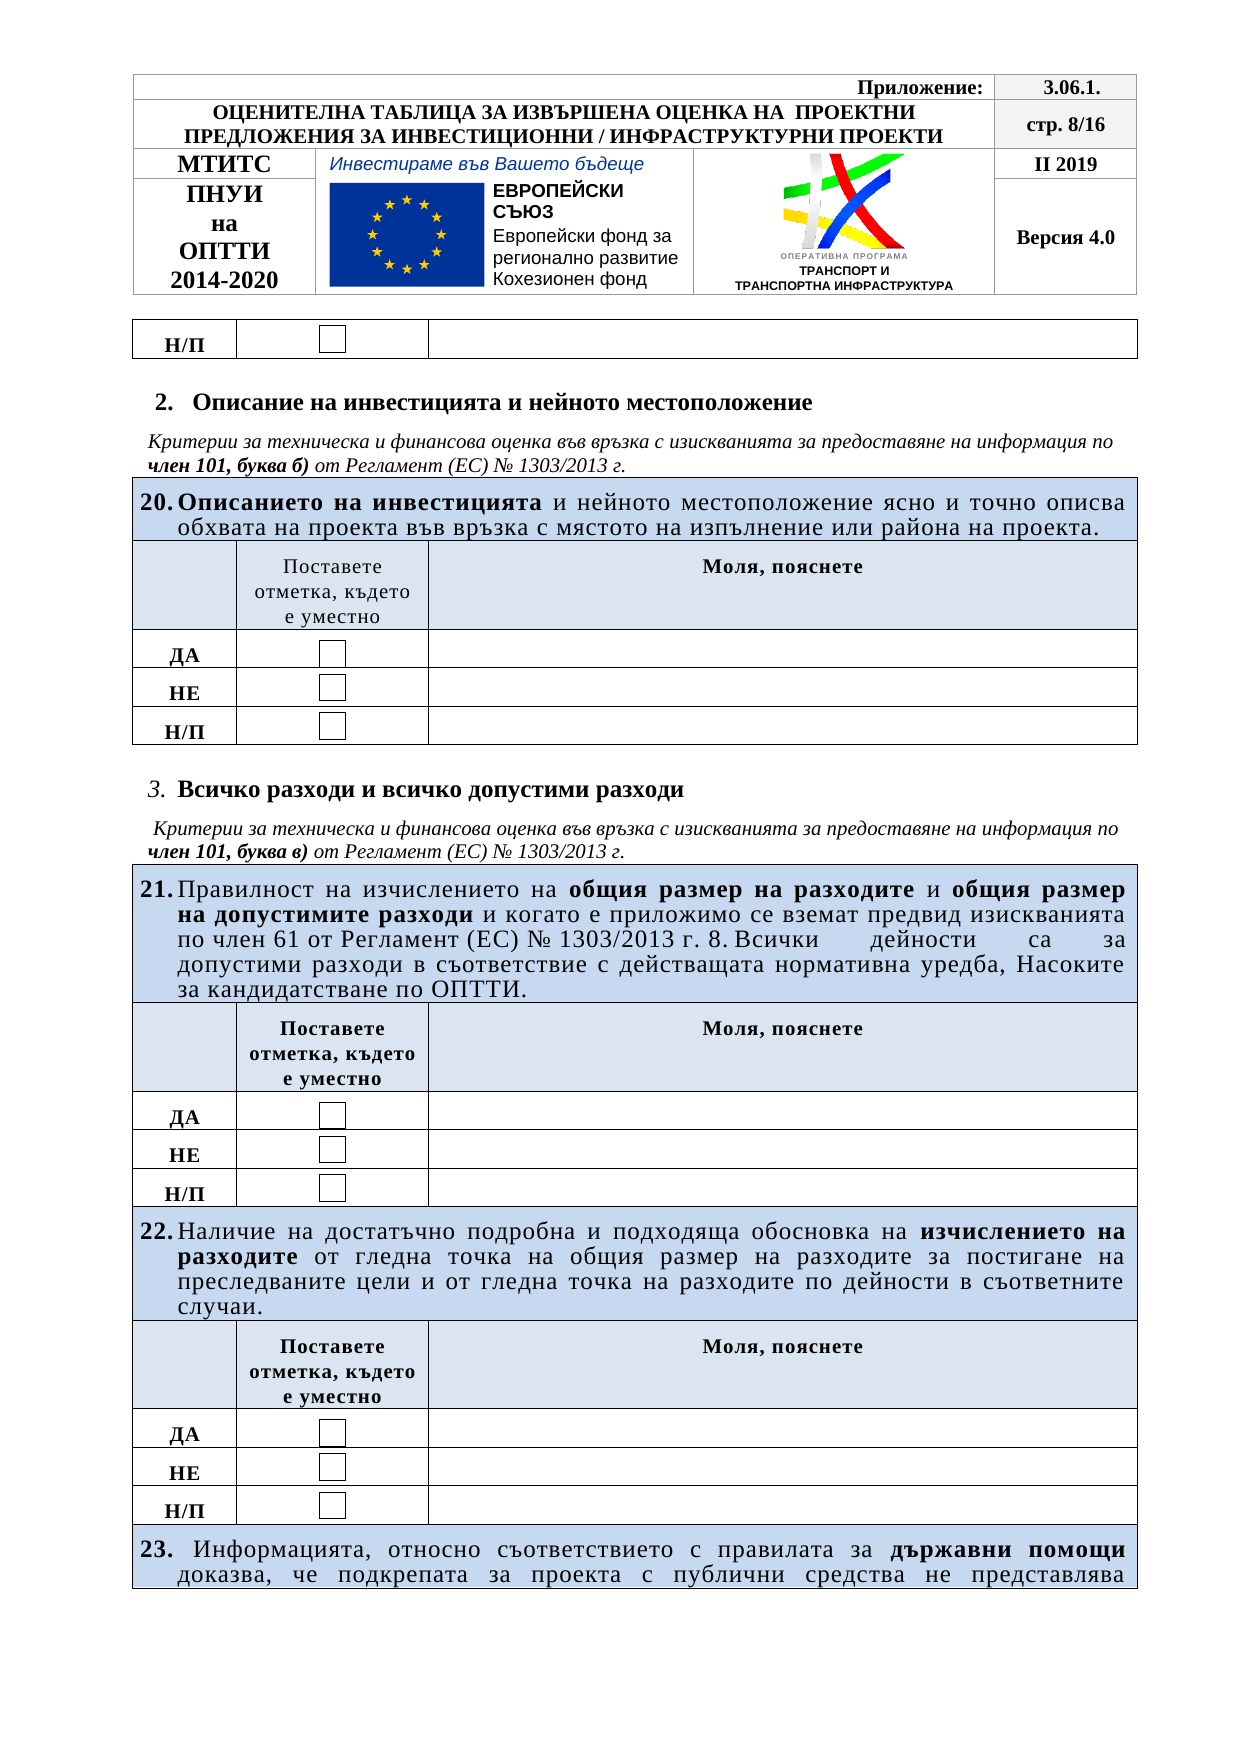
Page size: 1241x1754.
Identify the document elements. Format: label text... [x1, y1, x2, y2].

table_cell [429, 1169, 1137, 1206]
list Описание на инвестицията и нейното местоположение [154, 387, 1122, 416]
table_cell [237, 1486, 428, 1524]
table_cell Н/П [133, 320, 236, 357]
picture [782, 153, 906, 249]
table_cell НЕ [133, 1130, 236, 1168]
table_cell [429, 668, 1137, 706]
table_cell [237, 1130, 428, 1168]
table_cell [429, 1409, 1137, 1447]
table_cell [133, 1321, 236, 1408]
table_cell [429, 1092, 1137, 1129]
table_cell [429, 1486, 1137, 1524]
table_header Правилност на изчислението на общия размер на разходите и общия размер на допустимите разходи и когато е приложимо се вземат предвид изискванията по член 61 от Регламент (ЕС) № 1303/2013 г. 8. Всички дейности са за допустими разходи в съответствие с действащата нормативна уредба, Насоките за кандидатстване по ОПТТИ. [133, 865, 1137, 1002]
table_cell Моля, пояснете [429, 1003, 1137, 1091]
table_cell Н/П [133, 1486, 236, 1524]
table_cell [429, 1448, 1137, 1485]
table_cell НЕ [133, 668, 236, 706]
table_cell [237, 707, 428, 744]
table_cell Поставете отметка, където е уместно [237, 541, 428, 629]
table_cell ДА [133, 1409, 236, 1447]
table_cell Моля, пояснете [429, 541, 1137, 629]
table_cell [237, 630, 428, 667]
list Всичко разходи и всичко допустими разходи [148, 774, 1122, 803]
table_header Описанието на инвестицията и нейното местоположение ясно и точно описва обхвата на проекта във връзка с мястото на изпълнение или района на проекта. [133, 478, 1137, 540]
text Критерии за техническа и финансова оценка във връзка с изискванията за предоставяне на информация по член 101, буква в) от Регламент (ЕС) № 1303/2013 г. [148, 815, 1122, 863]
table_cell [237, 668, 428, 706]
table_cell Поставете отметка, където е уместно [237, 1003, 428, 1091]
table_cell ДА [133, 1092, 236, 1129]
table_cell Поставете отметка, където е уместно [237, 1321, 428, 1408]
table_cell Наличие на достатъчно подробна и подходяща обосновка на изчислението на разходите от гледна точка на общия размер на разходите за постигане на преследваните цели и от гледна точка на разходите по дейности в съответните случаи. [133, 1207, 1137, 1320]
table_cell ДА [133, 630, 236, 667]
table_cell [429, 707, 1137, 744]
table_cell [429, 320, 1137, 357]
table_cell [133, 541, 236, 629]
table_cell [237, 320, 428, 357]
table_cell [237, 1409, 428, 1447]
table_cell Моля, пояснете [429, 1321, 1137, 1408]
table_cell [429, 630, 1137, 667]
table_cell [133, 1003, 236, 1091]
table_cell [237, 1092, 428, 1129]
table_cell [237, 1448, 428, 1485]
table_cell НЕ [133, 1448, 236, 1485]
table_cell [237, 1169, 428, 1206]
table_cell [429, 1130, 1137, 1168]
table_cell Н/П [133, 707, 236, 744]
table_cell Н/П [133, 1169, 236, 1206]
text Критерии за техническа и финансова оценка във връзка с изискванията за предоставяне на информация по член 101, буква б) от Регламент (ЕС) № 1303/2013 г. [148, 428, 1122, 477]
